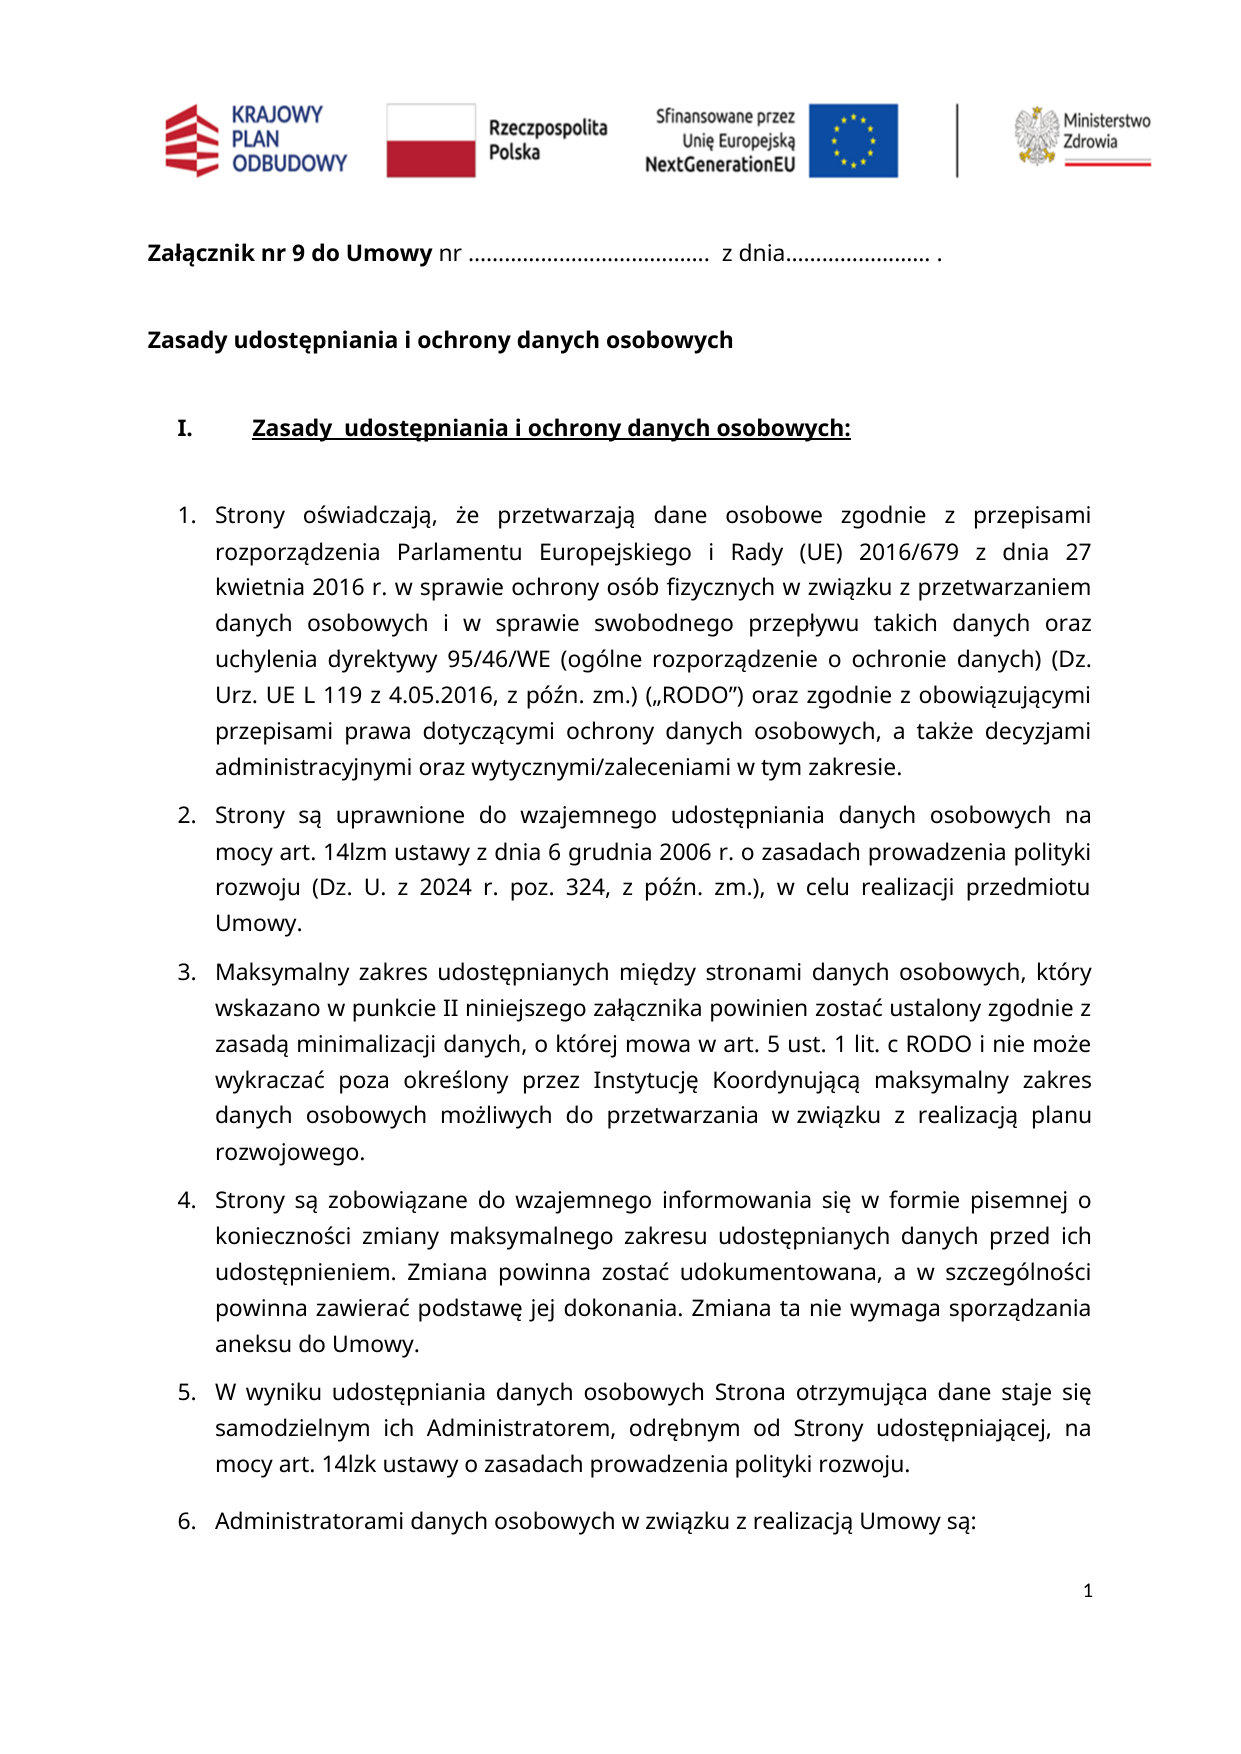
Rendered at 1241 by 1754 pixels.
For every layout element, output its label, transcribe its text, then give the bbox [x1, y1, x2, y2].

list Maksymalny zakres udostępnianych między stronami danych osobowych, który wskazano w punkcie II niniejszego załącznika powinien zostać ustalony zgodnie z zasadą minimalizacji danych, o której mowa w art. 5 ust. 1 lit. c RODO i nie może wykraczać poza określony przez Instytucję Koordynującą maksymalny zakres danych osobowych możliwych do przetwarzania w związku z realizacją planu rozwojowego. [177, 956, 1093, 1167]
list Strony są zobowiązane do wzajemnego informowania się w formie pisemnej o konieczności zmiany maksymalnego zakresu udostępnianych danych przed ich udostępnieniem. Zmiana powinna zostać udokumentowana, a w szczególności powinna zawierać podstawę jej dokonania. Zmiana ta nie wymaga sporządzania aneksu do Umowy. [177, 1184, 1093, 1359]
text Zasady udostępniania i ochrony danych osobowych [148, 324, 1093, 356]
list Administratorami danych osobowych w związku z realizacją Umowy są: [177, 1505, 1093, 1536]
list Zasady udostępniania i ochrony danych osobowych: [177, 412, 1093, 443]
list Strony oświadczają, że przetwarzają dane osobowe zgodnie z przepisami rozporządzenia Parlamentu Europejskiego i Rady (UE) 2016/679 z dnia 27 kwietnia 2016 r. w sprawie ochrony osób fizycznych w związku z przetwarzaniem danych osobowych i w sprawie swobodnego przepływu takich danych oraz uchylenia dyrektywy 95/46/WE (ogólne rozporządzenie o ochronie danych) (Dz. Urz. UE L 119 z 4.05.2016, z późn. zm.) („RODO”) oraz zgodnie z obowiązującymi przepisami prawa dotyczącymi ochrony danych osobowych, a także decyzjami administracyjnymi oraz wytycznymi/zaleceniami w tym zakresie. [177, 499, 1093, 782]
picture [147, 73, 1172, 200]
text Załącznik nr 9 do Umowy nr …………………………………. z dnia…………………… . [148, 237, 1093, 268]
list Strony są uprawnione do wzajemnego udostępniania danych osobowych na mocy art. 14lzm ustawy z dnia 6 grudnia 2006 r. o zasadach prowadzenia polityki rozwoju (Dz. U. z 2024 r. poz. 324, z późn. zm.), w celu realizacji przedmiotu Umowy. [177, 799, 1093, 938]
list W wyniku udostępniania danych osobowych Strona otrzymująca dane staje się samodzielnym ich Administratorem, odrębnym od Strony udostępniającej, na mocy art. 14lzk ustawy o zasadach prowadzenia polityki rozwoju. [177, 1376, 1093, 1479]
